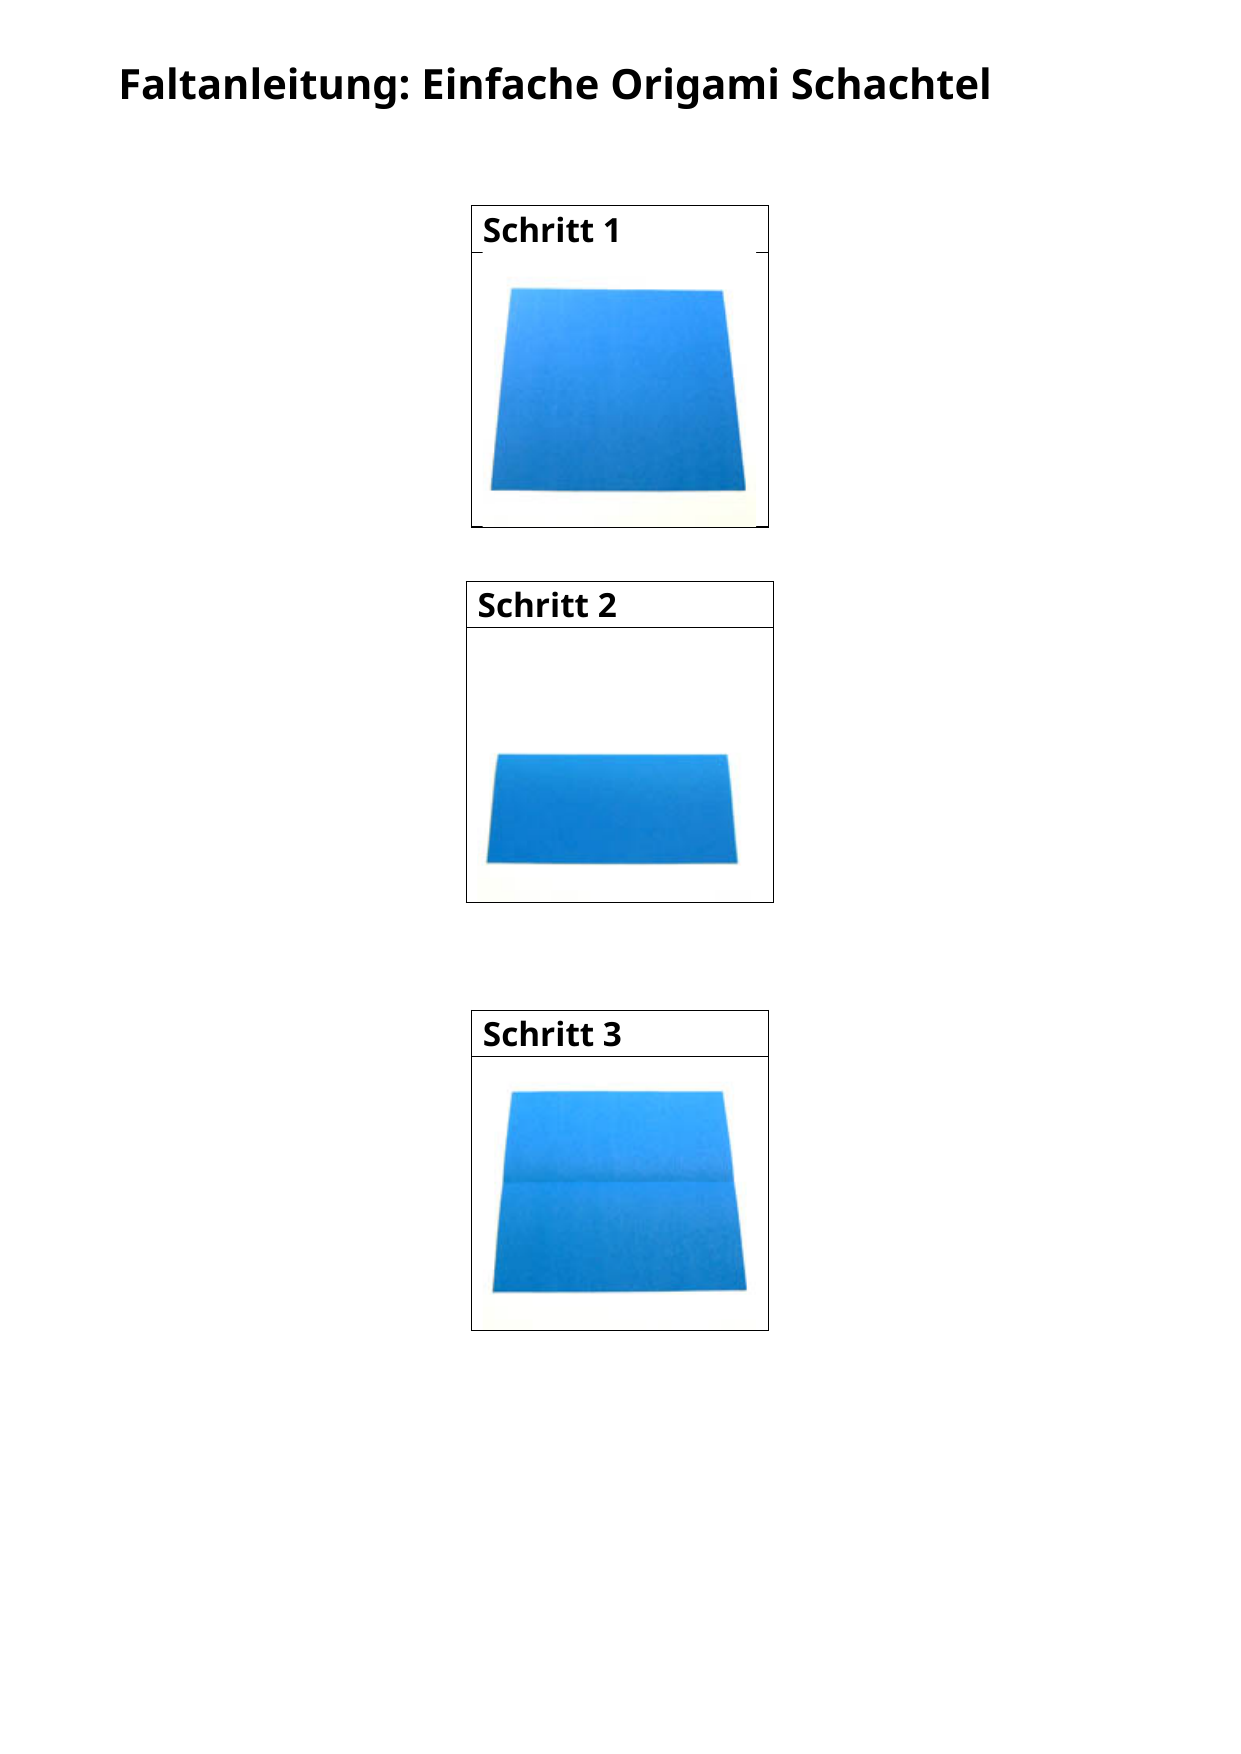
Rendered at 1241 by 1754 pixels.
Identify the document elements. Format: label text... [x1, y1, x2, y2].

table_header Schritt 2 [467, 582, 773, 627]
table_cell [472, 1057, 482, 1329]
table_cell [757, 1057, 768, 1329]
picture [482, 252, 757, 527]
table_header Schritt 1 [472, 206, 768, 252]
table_cell [752, 628, 773, 902]
table_cell [757, 253, 768, 526]
subtitle Faltanleitung: Einfache Origami Schachtel [118, 54, 1122, 111]
table_cell [467, 628, 477, 902]
table_cell [472, 253, 482, 526]
table_header Schritt 3 [472, 1011, 768, 1056]
picture [477, 628, 752, 902]
